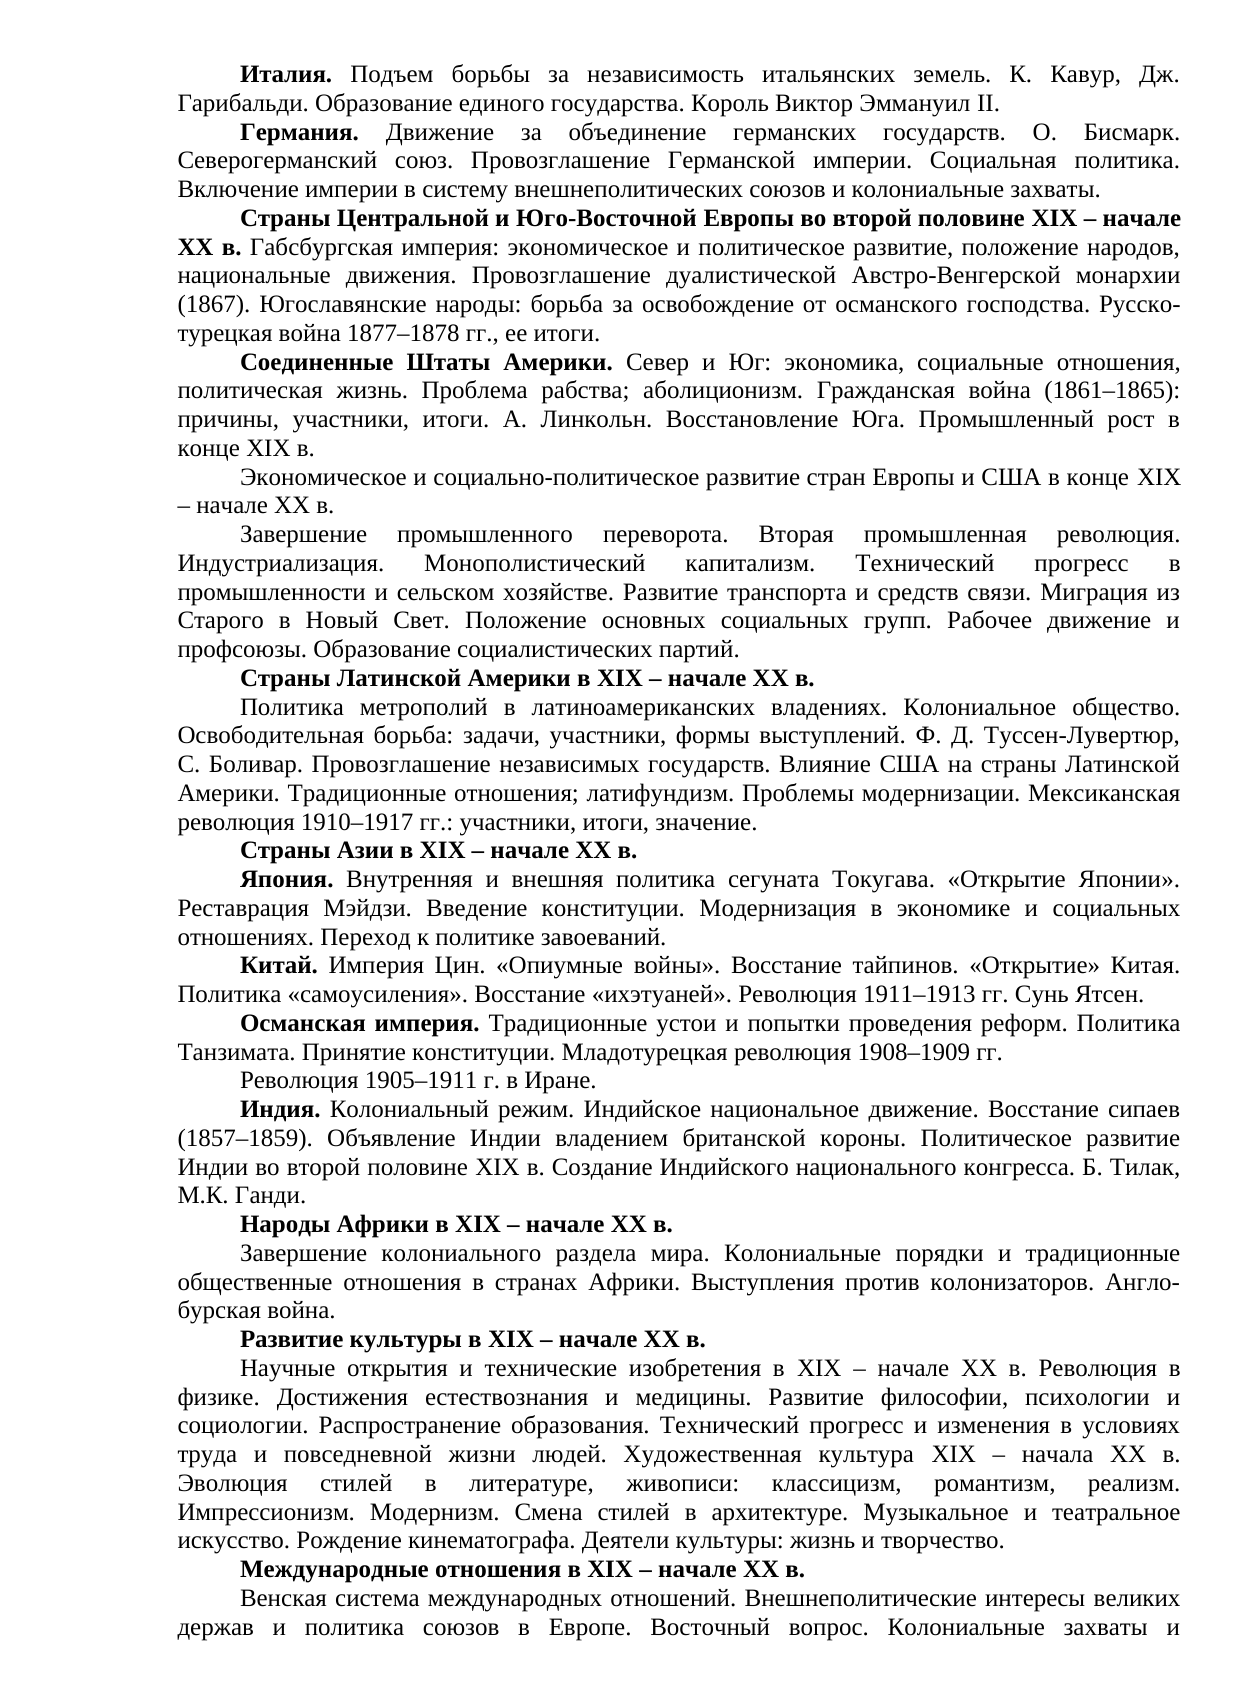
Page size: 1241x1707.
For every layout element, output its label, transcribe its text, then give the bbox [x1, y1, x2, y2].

text Политика метрополий в латиноамериканских владениях. Колониальное общество. Освободительная борьба: задачи, участники, формы выступлений. Ф. Д. Туссен-Лувертюр, С. Боливар. Провозглашение независимых государств. Влияние США на страны Латинской Америки. Традиционные отношения; латифундизм. Проблемы модернизации. Мексиканская революция 1910–1917 гг.: участники, итоги, значение. [177, 692, 1181, 835]
text Научные открытия и технические изобретения в XIX – начале ХХ в. Революция в физике. Достижения естествознания и медицины. Развитие философии, психологии и социологии. Распространение образования. Технический прогресс и изменения в условиях труда и повседневной жизни людей. Художественная культура XIX – начала ХХ в. Эволюция стилей в литературе, живописи: классицизм, романтизм, реализм. Импрессионизм. Модернизм. Смена стилей в архитектуре. Музыкальное и театральное искусство. Рождение кинематографа. Деятели культуры: жизнь и творчество. [177, 1353, 1181, 1554]
text Соединенные Штаты Америки. Север и Юг: экономика, социальные отношения, политическая жизнь. Проблема рабства; аболиционизм. Гражданская война (1861–1865): причины, участники, итоги. А. Линкольн. Восстановление Юга. Промышленный рост в конце XIX в. [177, 347, 1181, 462]
text Страны Латинской Америки в XIX – начале ХХ в. [177, 663, 1181, 692]
text Япония. Внутренняя и внешняя политика сегуната Токугава. «Открытие Японии». Реставрация Мэйдзи. Введение конституции. Модернизация в экономике и социальных отношениях. Переход к политике завоеваний. [177, 864, 1181, 950]
text Завершение промышленного переворота. Вторая промышленная революция. Индустриализация. Монополистический капитализм. Технический прогресс в промышленности и сельском хозяйстве. Развитие транспорта и средств связи. Миграция из Старого в Новый Свет. Положение основных социальных групп. Рабочее движение и профсоюзы. Образование социалистических партий. [177, 519, 1181, 663]
text Революция 1905–1911 г. в Иране. [177, 1065, 1181, 1094]
text Народы Африки в ХIХ – начале ХХ в. [177, 1209, 1181, 1238]
text Развитие культуры в XIX – начале ХХ в. [177, 1324, 1181, 1353]
text Завершение колониального раздела мира. Колониальные порядки и традиционные общественные отношения в странах Африки. Выступления против колонизаторов. Англо-бурская война. [177, 1238, 1181, 1324]
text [177, 1583, 1181, 1640]
text Китай. Империя Цин. «Опиумные войны». Восстание тайпинов. «Открытие» Китая. Политика «самоусиления». Восстание «ихэтуаней». Революция 1911–1913 гг. Сунь Ятсен. [177, 950, 1181, 1008]
text Индия. Колониальный режим. Индийское национальное движение. Восстание сипаев (1857–1859). Объявление Индии владением британской короны. Политическое развитие Индии во второй половине XIX в. Создание Индийского национального конгресса. Б. Тилак, М.К. Ганди. [177, 1094, 1181, 1209]
text Страны Азии в ХIХ – начале ХХ в. [177, 835, 1181, 864]
text Османская империя. Традиционные устои и попытки проведения реформ. Политика Танзимата. Принятие конституции. Младотурецкая революция 1908–1909 гг. [177, 1008, 1181, 1065]
text Экономическое и социально-политическое развитие стран Европы и США в конце XIX – начале ХХ в. [177, 462, 1181, 519]
text Страны Центральной и Юго-Восточной Европы во второй половине XIX – начале XX в. Габсбургская империя: экономическое и политическое развитие, положение народов, национальные движения. Провозглашение дуалистической Австро-Венгерской монархии (1867). Югославянские народы: борьба за освобождение от османского господства. Русско-турецкая война 1877–1878 гг., ее итоги. [177, 203, 1181, 347]
text Италия. Подъем борьбы за независимость итальянских земель. К. Кавур, Дж. Гарибальди. Образование единого государства. Король Виктор Эммануил II. [177, 59, 1181, 117]
text Германия. Движение за объединение германских государств. О. Бисмарк. Северогерманский союз. Провозглашение Германской империи. Социальная политика. Включение империи в систему внешнеполитических союзов и колониальные захваты. [177, 117, 1181, 203]
text Международные отношения в XIX – начале XX в. [177, 1554, 1181, 1583]
